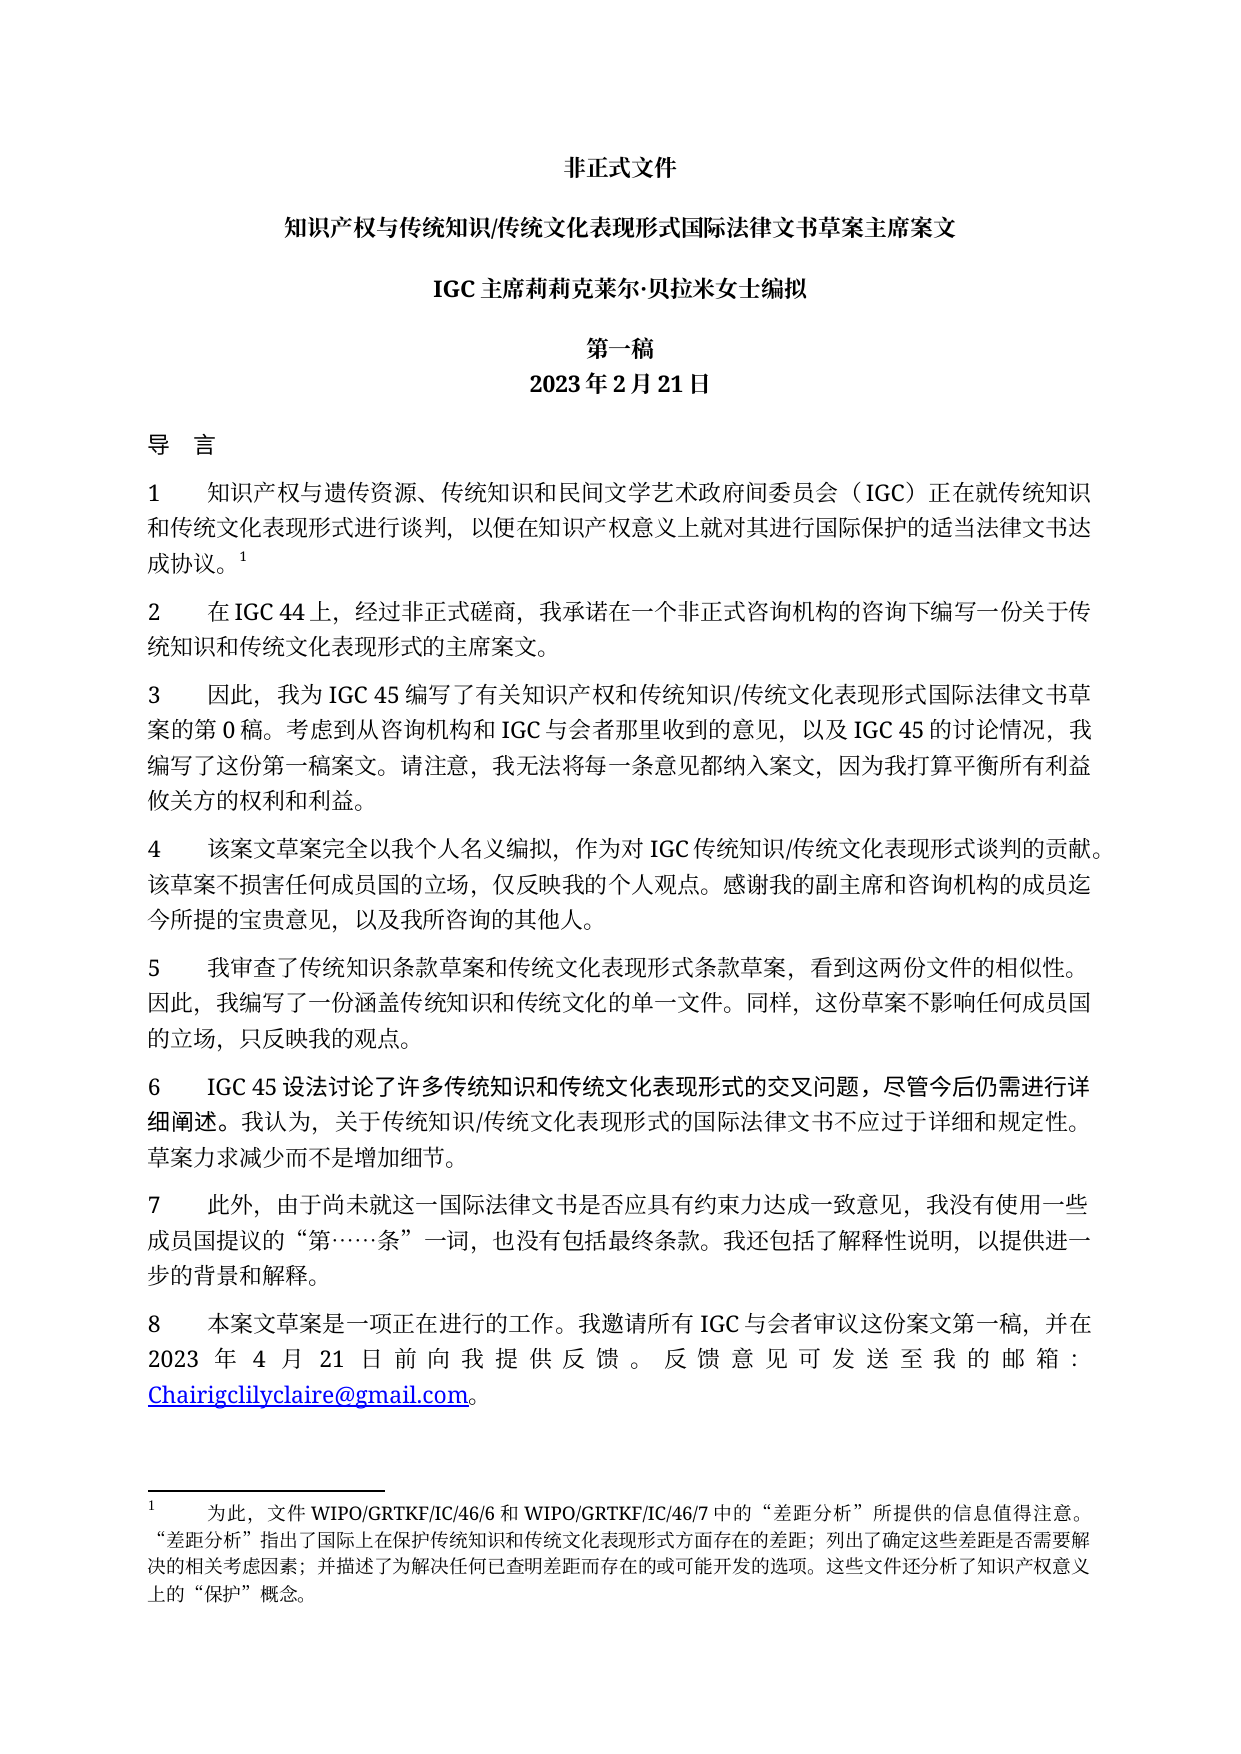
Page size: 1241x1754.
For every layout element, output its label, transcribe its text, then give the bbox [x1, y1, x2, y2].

text 2023年2月21日 [148, 364, 1093, 400]
text IGC主席莉莉克莱尔·贝拉米女士编拟 [148, 268, 1093, 304]
text 知识产权与传统知识/传统文化表现形式国际法律文书草案主席案文 [148, 208, 1093, 243]
text 因此，我为IGC 45编写了有关知识产权和传统知识/传统文化表现形式国际法律文书草案的第0稿。考虑到从咨询机构和IGC与会者那里收到的意见，以及IGC 45的讨论情况，我编写了这份第一稿案文。请注意，我无法将每一条意见都纳入案文，因为我打算平衡所有利益攸关方的权利和利益。 [148, 675, 1093, 816]
text 导 言 [148, 425, 1093, 460]
text 此外，由于尚未就这一国际法律文书是否应具有约束力达成一致意见，我没有使用一些成员国提议的“第……条”一词，也没有包括最终条款。我还包括了解释性说明，以提供进一步的背景和解释。 [148, 1185, 1093, 1291]
text 知识产权与遗传资源、传统知识和民间文学艺术政府间委员会（IGC）正在就传统知识和传统文化表现形式进行谈判，以便在知识产权意义上就对其进行国际保护的适当法律文书达成协议。 [148, 473, 1093, 579]
text 在IGC 44上，经过非正式磋商，我承诺在一个非正式咨询机构的咨询下编写一份关于传统知识和传统文化表现形式的主席案文。 [148, 591, 1093, 662]
text 我审查了传统知识条款草案和传统文化表现形式条款草案，看到这两份文件的相似性。因此，我编写了一份涵盖传统知识和传统文化的单一文件。同样，这份草案不影响任何成员国的立场，只反映我的观点。 [148, 948, 1093, 1054]
text IGC 45设法讨论了许多传统知识和传统文化表现形式的交叉问题，尽管今后仍需进行详细阐述。我认为，关于传统知识/传统文化表现形式的国际法律文书不应过于详细和规定性。草案力求减少而不是增加细节。 [148, 1066, 1093, 1173]
text 该案文草案完全以我个人名义编拟，作为对IGC传统知识/传统文化表现形式谈判的贡献。该草案不损害任何成员国的立场，仅反映我的个人观点。感谢我的副主席和咨询机构的成员迄今所提的宝贵意见，以及我所咨询的其他人。 [148, 829, 1093, 935]
text 非正式文件 [148, 148, 1093, 183]
text 第一稿 [148, 329, 1093, 364]
text 本案文草案是一项正在进行的工作。我邀请所有IGC与会者审议这份案文第一稿，并在2023年4月21日前向我提供反馈。反馈意见可发送至我的邮箱：Chairigclilyclaire@gmail.com。 [148, 1304, 1093, 1410]
